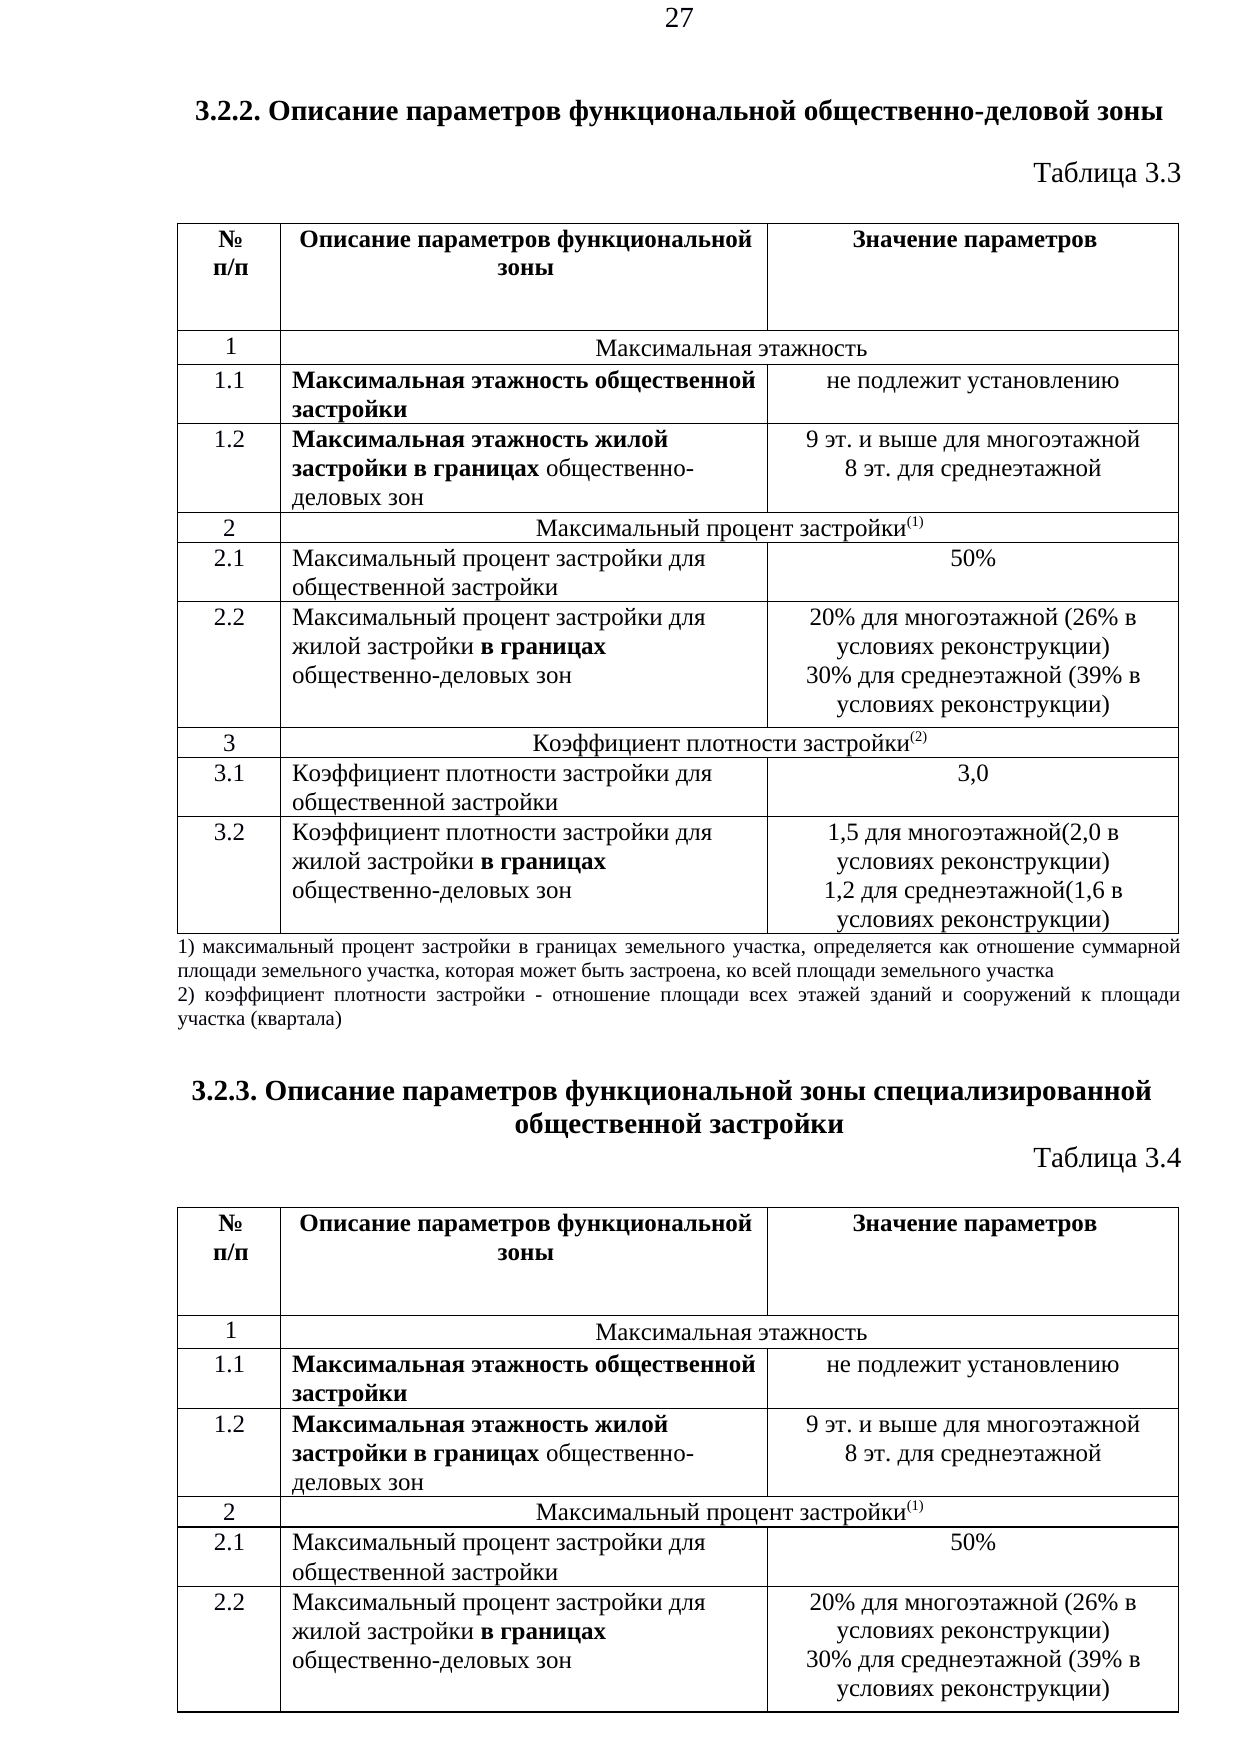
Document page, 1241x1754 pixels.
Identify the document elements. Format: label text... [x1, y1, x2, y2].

table_cell 2.2 [178, 602, 280, 727]
table_cell Максимальный процент застройки для жилой застройки в границах общественно-деловых зон [281, 1587, 767, 1711]
table_cell 1 [178, 1316, 280, 1348]
text Таблица 3.4 [177, 1140, 1181, 1174]
table_cell Максимальный процент застройки для жилой застройки в границах общественно-деловых зон [281, 602, 767, 727]
table_cell Максимальный процент застройки(1) [281, 1497, 1178, 1526]
table_cell Максимальная этажность жилой застройки в границах общественно-деловых зон [281, 1409, 767, 1496]
text 1) максимальный процент застройки в границах земельного участка, определяется как отношение суммарной площади земельного участка, которая может быть застроена, ко всей площади земельного участка [177, 934, 1181, 982]
table_cell 9 эт. и выше для многоэтажной 8 эт. для среднеэтажной [768, 424, 1178, 512]
table_cell 20% для многоэтажной (26% в условиях реконструкции) 30% для среднеэтажной (39% в условиях реконструкции) [768, 1587, 1178, 1711]
table_cell 3.1 [178, 758, 280, 816]
table_cell Максимальная этажность общественной застройки [281, 365, 767, 423]
table_header Описание параметров функциональной зоны [281, 1208, 767, 1314]
table_cell 2.1 [178, 543, 280, 601]
subtitle 3.2.2. Описание параметров функциональной общественно-деловой зоны [177, 93, 1181, 126]
table_header Значение параметров [768, 1208, 1178, 1314]
table_cell Коэффициент плотности застройки для жилой застройки в границах общественно-деловых зон [281, 817, 767, 933]
table_cell Максимальный процент застройки(1) [281, 513, 1178, 542]
table_cell 1.1 [178, 365, 280, 423]
table_cell 50% [768, 543, 1178, 601]
table_cell 20% для многоэтажной (26% в условиях реконструкции) 30% для среднеэтажной (39% в условиях реконструкции) [768, 602, 1178, 727]
table_cell 1 [178, 331, 280, 364]
table_cell Максимальный процент застройки для общественной застройки [281, 1528, 767, 1586]
table_cell Коэффициент плотности застройки для общественной застройки [281, 758, 767, 816]
table_cell 2.2 [178, 1587, 280, 1711]
table_cell Максимальная этажность общественной застройки [281, 1349, 767, 1408]
table_cell не подлежит установлению [768, 365, 1178, 423]
table_cell 3 [178, 728, 280, 757]
text 2) коэффициент плотности застройки - отношение площади всех этажей зданий и сооружений к площади участка (квартала) [177, 982, 1181, 1030]
table_cell 1,5 для многоэтажной(2,0 в условиях реконструкции) 1,2 для среднеэтажной(1,6 в условиях реконструкции) [768, 817, 1178, 933]
table_cell 1.2 [178, 1409, 280, 1496]
table_cell Максимальный процент застройки для общественной застройки [281, 543, 767, 601]
table_cell Максимальная этажность [281, 1316, 1178, 1348]
table_cell 2 [178, 1497, 280, 1526]
table_cell 1.1 [178, 1349, 280, 1408]
subtitle 3.2.3. Описание параметров функциональной зоны специализированной общественной застройки [162, 1073, 1181, 1140]
table_cell 2.1 [178, 1528, 280, 1586]
table_cell Максимальная этажность жилой застройки в границах общественно-деловых зон [281, 424, 767, 512]
table_cell 2 [178, 513, 280, 542]
table_header Описание параметров функциональной зоны [281, 224, 767, 330]
table_cell Коэффициент плотности застройки(2) [281, 728, 1178, 757]
table_cell 1.2 [178, 424, 280, 512]
table_cell 50% [768, 1528, 1178, 1586]
table_cell 3,0 [768, 758, 1178, 816]
table_cell не подлежит установлению [768, 1349, 1178, 1408]
table_header № п/п [178, 224, 280, 330]
table_cell Максимальная этажность [281, 331, 1178, 364]
text Таблица 3.3 [177, 156, 1181, 189]
table_cell 9 эт. и выше для многоэтажной 8 эт. для среднеэтажной [768, 1409, 1178, 1496]
table_header № п/п [178, 1208, 280, 1314]
table_header Значение параметров [768, 224, 1178, 330]
table_cell 3.2 [178, 817, 280, 933]
